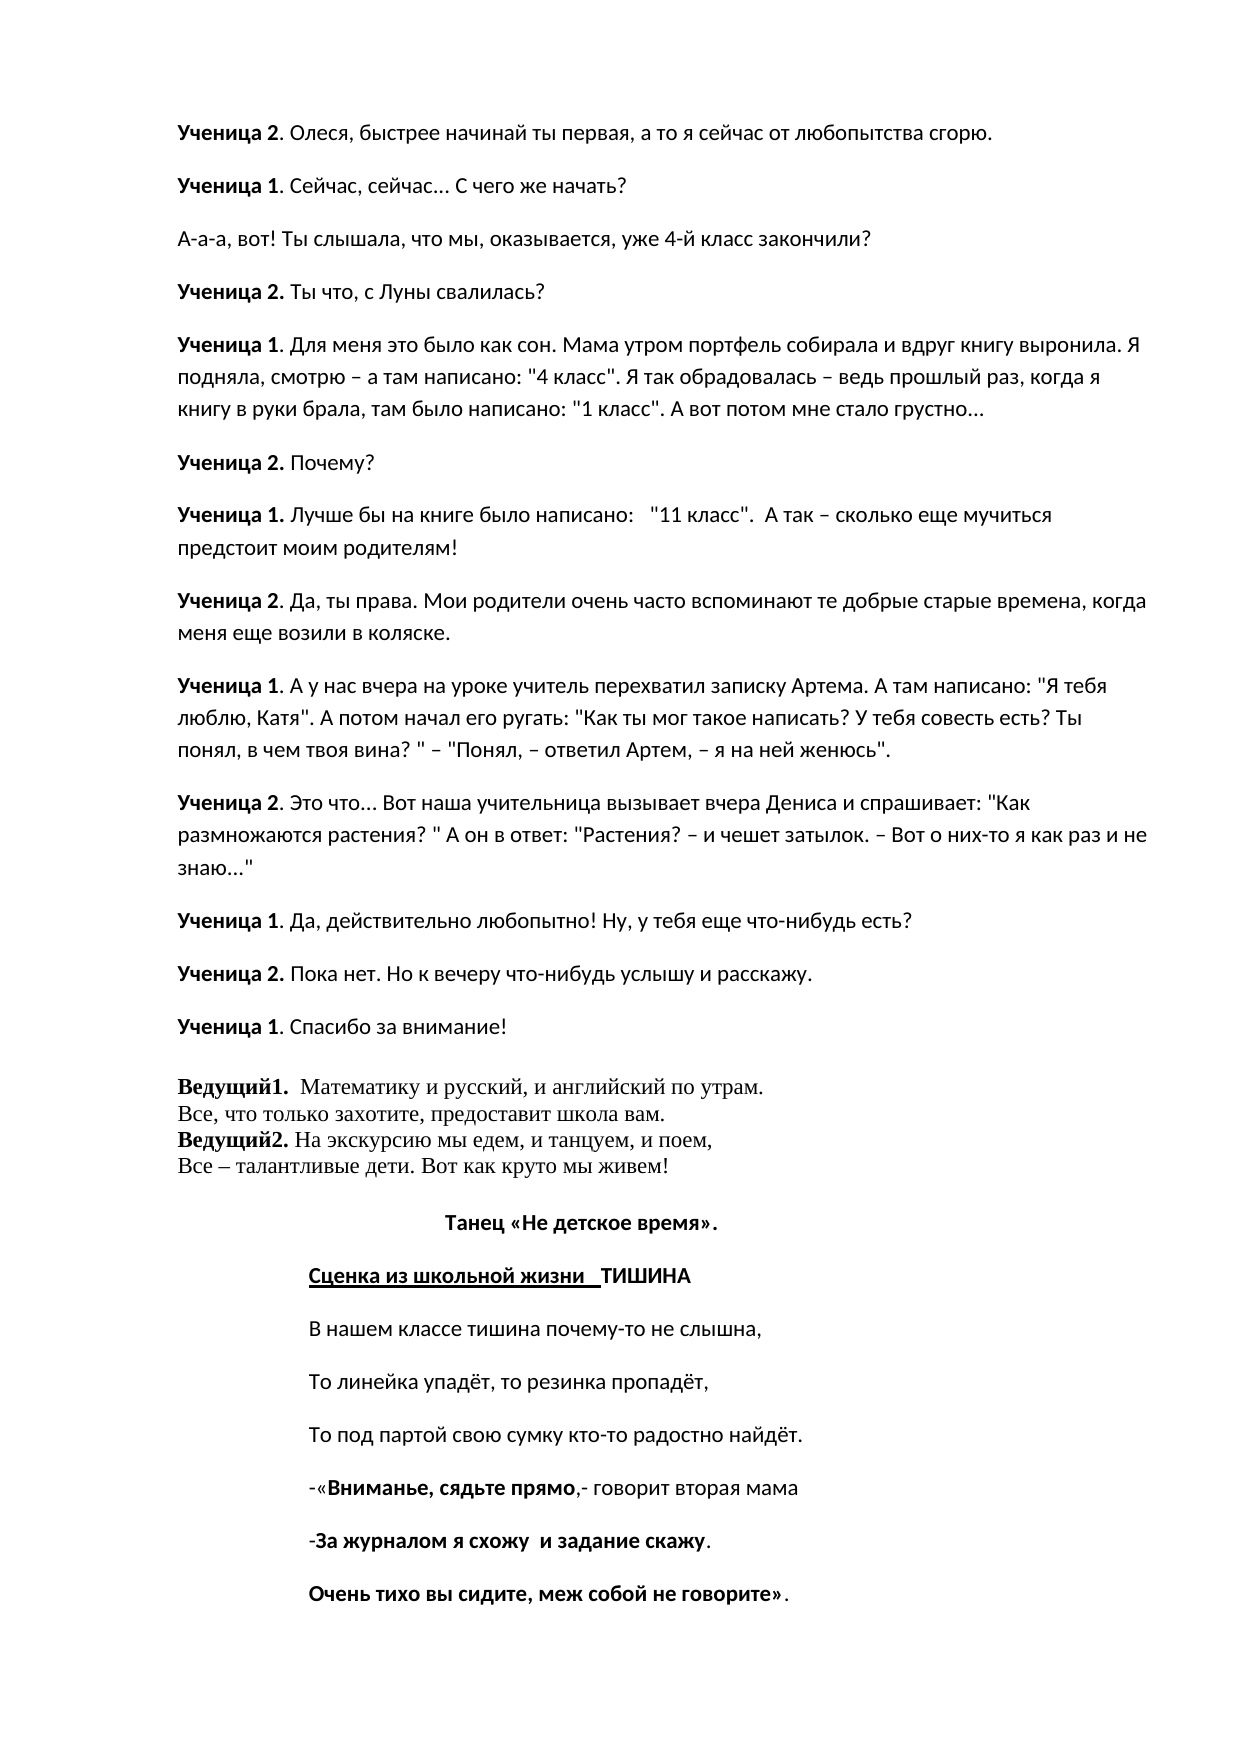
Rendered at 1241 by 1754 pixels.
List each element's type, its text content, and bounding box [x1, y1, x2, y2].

text Очень тихо вы сидите, меж собой не говорите». [308, 1579, 1152, 1607]
text То линейка упадёт, то резинка пропадёт, [308, 1367, 1152, 1395]
text Сценка из школьной жизни ТИШИНА [308, 1261, 1152, 1289]
text Ученица 1. Да, действительно любопытно! Ну, у тебя еще что-нибудь есть? [177, 906, 1152, 934]
text В нашем классе тишина почему-то не слышна, [308, 1314, 1152, 1342]
text -«Вниманье, сядьте прямо,- говорит вторая мама [308, 1473, 1152, 1501]
text Ученица 2. Олеся, быстрее начинай ты первая, а то я сейчас от любопытства сгорю. [177, 118, 1152, 146]
text -За журналом я схожу и задание скажу. [308, 1526, 1152, 1554]
text Танец «Не детское время». [177, 1208, 1152, 1236]
text Ученица 2. Это что... Вот наша учительница вызывает вчера Дениса и спрашивает: "Как размножаются растения? " А он в ответ: "Растения? – и чешет затылок. – Вот о них-то я как раз и не знаю..." [177, 788, 1152, 881]
text Ученица 2. Пока нет. Но к вечеру что-нибудь услышу и расскажу. [177, 959, 1152, 987]
text Ученица 2. Почему? [177, 448, 1152, 476]
text А-а-а, вот! Ты слышала, что мы, оказывается, уже 4-й класс закончили? [177, 224, 1152, 252]
text Ученица 1. Для меня это было как сон. Мама утром портфель собирала и вдруг книгу выронила. Я подняла, смотрю – а там написано: "4 класс". Я так обрадовалась – ведь прошлый раз, когда я книгу в руки брала, там было написано: "1 класс". А вот потом мне стало грустно... [177, 330, 1152, 423]
text Ученица 2. Ты что, с Луны свалилась? [177, 277, 1152, 305]
text Ученица 1. Сейчас, сейчас... С чего же начать? [177, 171, 1152, 199]
text Ученица 1. Спасибо за внимание! [177, 1012, 1152, 1040]
text Ученица 1. А у нас вчера на уроке учитель перехватил записку Артема. А там написано: "Я тебя люблю, Катя". А потом начал его ругать: "Как ты мог такое написать? У тебя совесть есть? Ты понял, в чем твоя вина? " – "Понял, – ответил Артем, – я на ней женюсь". [177, 671, 1152, 763]
text То под партой свою сумку кто-то радостно найдёт. [308, 1420, 1152, 1448]
text Ведущий1. Математику и русский, и английский по утрам. Все, что только захотите, предоставит школа вам. Ведущий2. На экскурсию мы едем, и танцуем, и поем, Все – талантливые дети. Вот как круто мы живем! [177, 1073, 1152, 1179]
text Ученица 1. Лучше бы на книге было написано: "11 класс". А так – сколько еще мучиться предстоит моим родителям! [177, 501, 1152, 561]
text Ученица 2. Да, ты права. Мои родители очень часто вспоминают те добрые старые времена, когда меня еще возили в коляске. [177, 586, 1152, 646]
